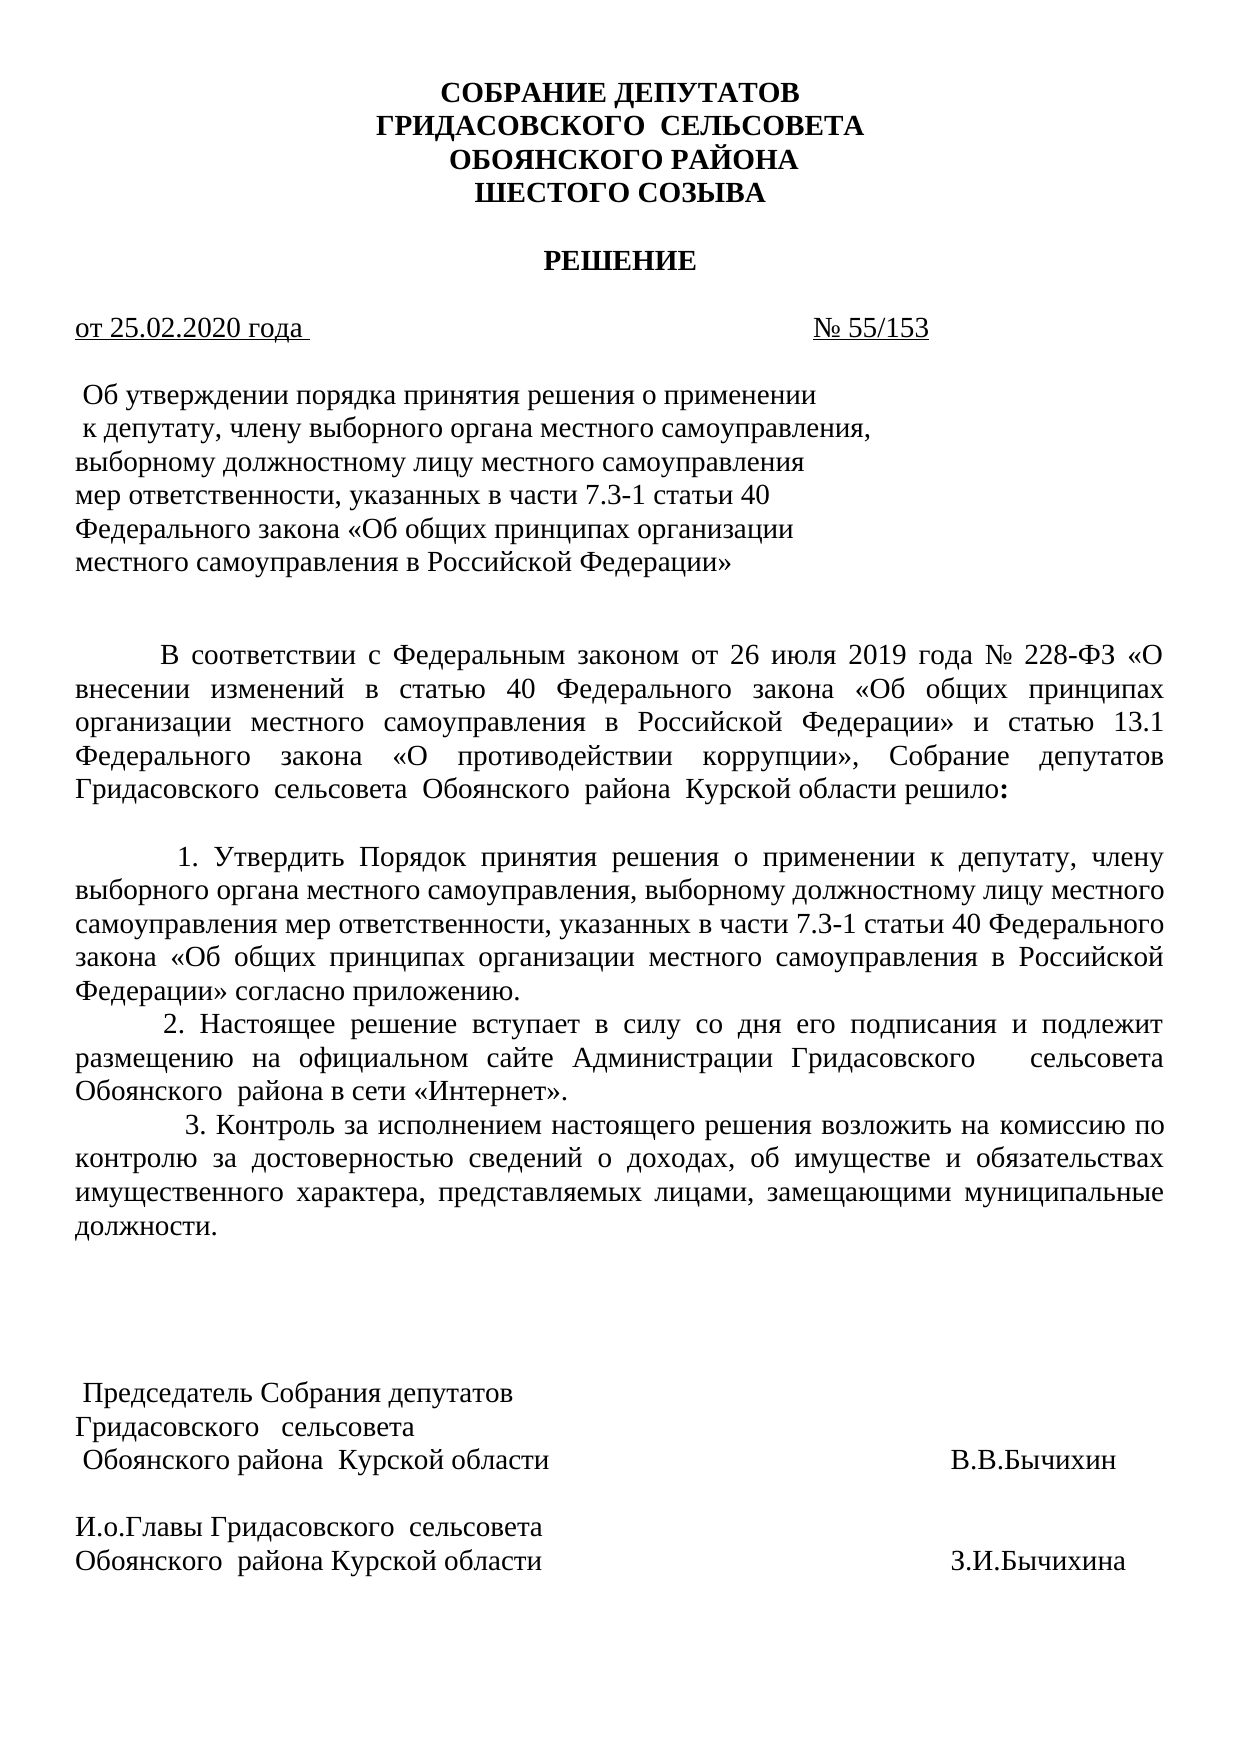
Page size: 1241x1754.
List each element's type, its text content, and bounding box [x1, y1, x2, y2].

text ШЕСТОГО СОЗЫВА [75, 176, 1165, 209]
text Федерального закона «Об общих принципах организации [75, 511, 1165, 544]
text Председатель Собрания депутатов [75, 1375, 1165, 1409]
text ОБОЯНСКОГО РАЙОНА [75, 142, 1165, 176]
text ГРИДАСОВСКОГО СЕЛЬСОВЕТА [75, 108, 1165, 142]
text Обоянского района Курской области В.В.Бычихин [75, 1442, 1165, 1476]
text 3. Контроль за исполнением настоящего решения возложить на комиссию по контролю за достоверностью сведений о доходах, об имуществе и обязательствах имущественного характера, представляемых лицами, замещающими муниципальные должности. [75, 1107, 1165, 1241]
text И.о.Главы Гридасовского сельсовета [75, 1509, 1165, 1543]
text выборному должностному лицу местного самоуправления [75, 444, 1165, 477]
text от 25.02.2020 года № 55/153 [75, 310, 1165, 343]
text к депутату, члену выборного органа местного самоуправления, [75, 410, 1165, 444]
text 2. Настоящее решение вступает в силу со дня его подписания и подлежит размещению на официальном сайте Администрации Гридасовского сельсовета Обоянского района в сети «Интернет». [75, 1006, 1165, 1107]
text РЕШЕНИЕ [75, 243, 1165, 276]
text мер ответственности, указанных в части 7.3-1 статьи 40 [75, 477, 1165, 511]
text СОБРАНИЕ ДЕПУТАТОВ [75, 75, 1165, 108]
text Обоянского района Курской области З.И.Бычихина [75, 1543, 1165, 1577]
text В соответствии с Федеральным законом от 26 июля 2019 года № 228-ФЗ «О внесении изменений в статью 40 Федерального закона «Об общих принципах организации местного самоуправления в Российской Федерации» и статью 13.1 Федерального закона «О противодействии коррупции», Собрание депутатов Гридасовского сельсовета Обоянского района Курской области решило: [75, 637, 1165, 805]
text 1. Утвердить Порядок принятия решения о применении к депутату, члену выборного органа местного самоуправления, выборному должностному лицу местного самоуправления мер ответственности, указанных в части 7.3-1 статьи 40 Федерального закона «Об общих принципах организации местного самоуправления в Российской Федерации» согласно приложению. [75, 839, 1165, 1006]
text Гридасовского сельсовета [75, 1409, 1165, 1442]
text Об утверждении порядка принятия решения о применении [75, 377, 1165, 410]
text местного самоуправления в Российской Федерации» [75, 544, 1165, 578]
